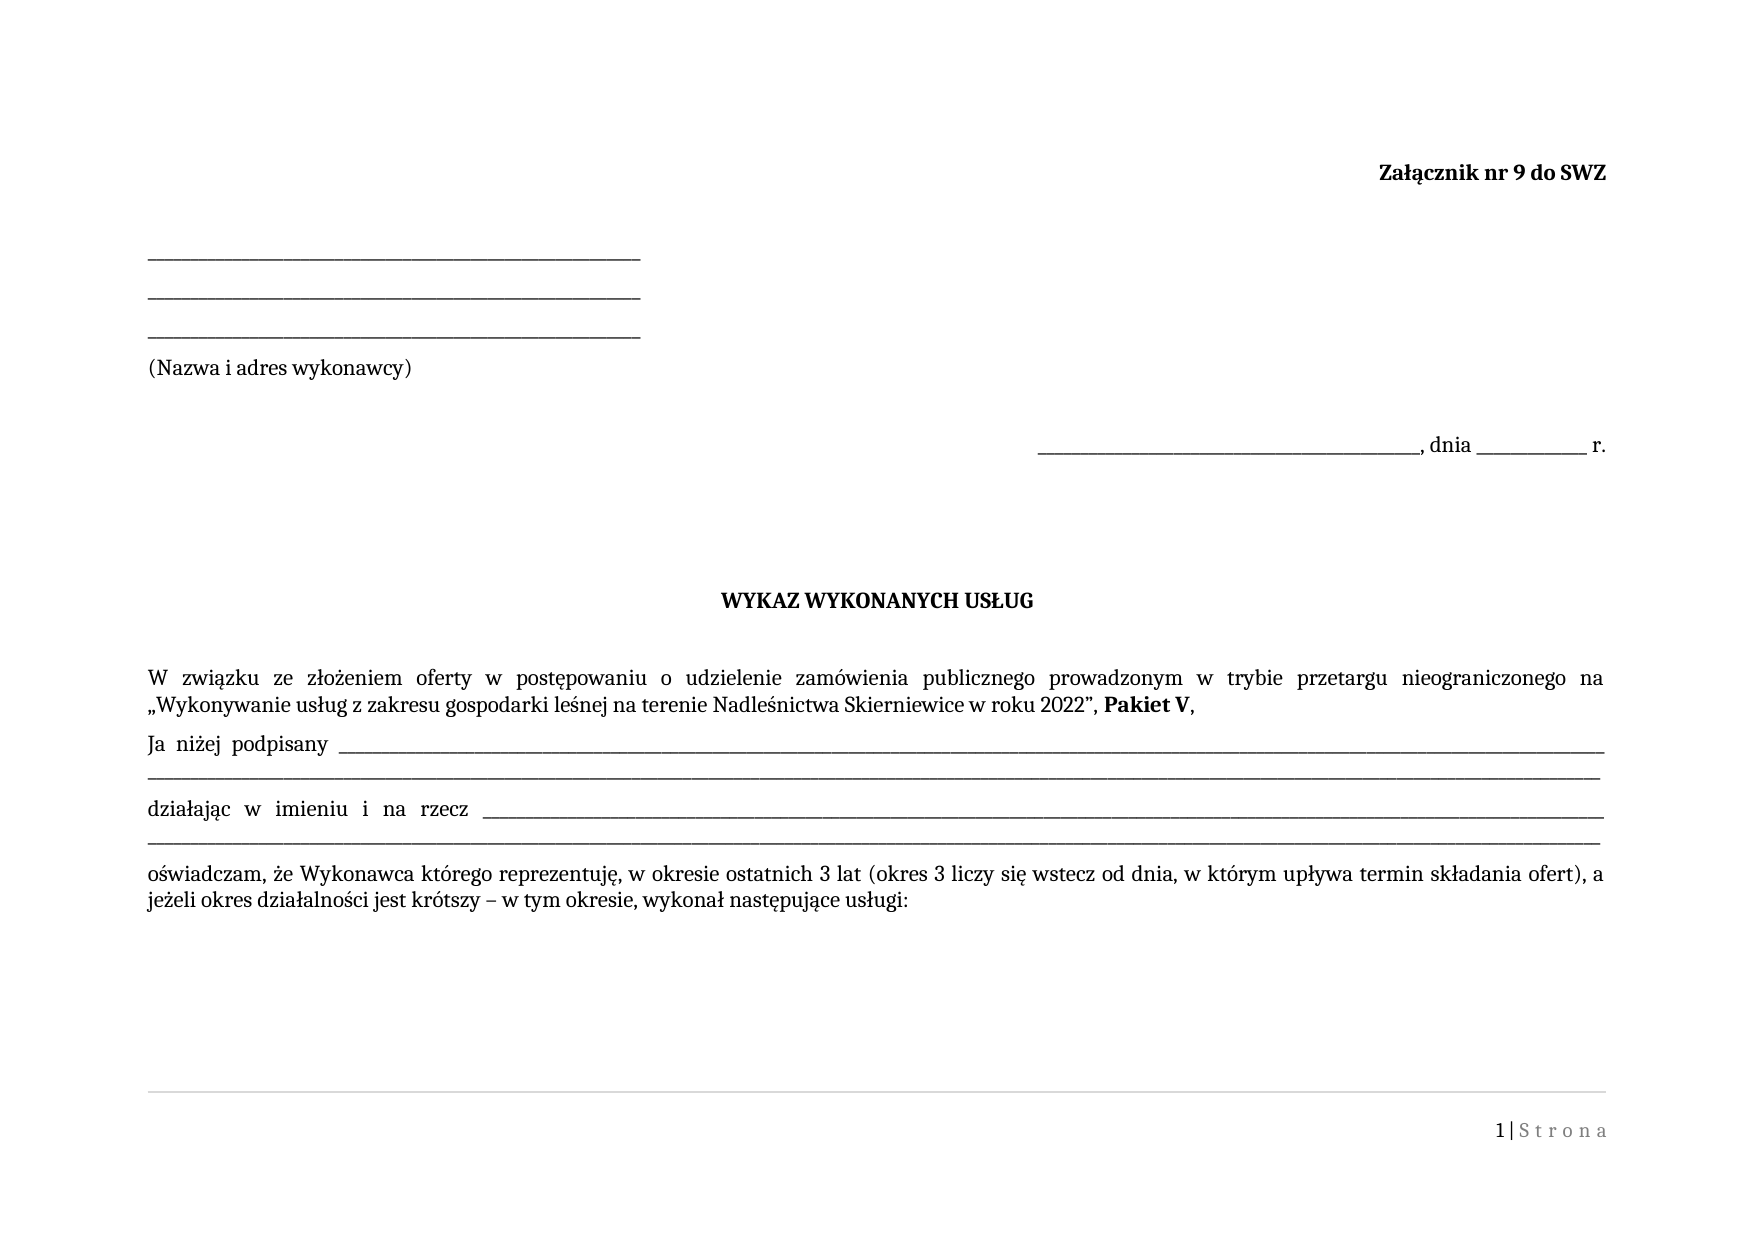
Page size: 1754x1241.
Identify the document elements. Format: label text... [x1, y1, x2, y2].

text Załącznik nr 9 do SWZ [148, 160, 1606, 186]
text __________________________________________________________ [148, 277, 1606, 303]
text W związku ze złożeniem oferty w postępowaniu o udzielenie zamówienia publicznego prowadzonym w trybie przetargu nieograniczonego na „Wykonywanie usług z zakresu gospodarki leśnej na terenie Nadleśnictwa Skierniewice w roku 2022”, Pakiet V, [148, 665, 1606, 718]
text WYKAZ WYKONANYCH USŁUG [148, 587, 1606, 614]
text działając w imieniu i na rzecz ____________________________________________________________________________________________________________________________________ ___________________________________________________________________________________________________________________________________________________________________________ [148, 796, 1606, 848]
text _____________________________________________, dnia _____________ r. [148, 432, 1606, 458]
text __________________________________________________________ [148, 238, 1606, 264]
text __________________________________________________________ [148, 316, 1606, 342]
text Ja niżej podpisany _____________________________________________________________________________________________________________________________________________________ ___________________________________________________________________________________________________________________________________________________________________________ [148, 730, 1606, 783]
text (Nazwa i adres wykonawcy) [148, 354, 1606, 381]
text oświadczam, że Wykonawca którego reprezentuję, w okresie ostatnich 3 lat (okres 3 liczy się wstecz od dnia, w którym upływa termin składania ofert), a jeżeli okres działalności jest krótszy – w tym okresie, wykonał następujące usługi: [148, 861, 1606, 913]
